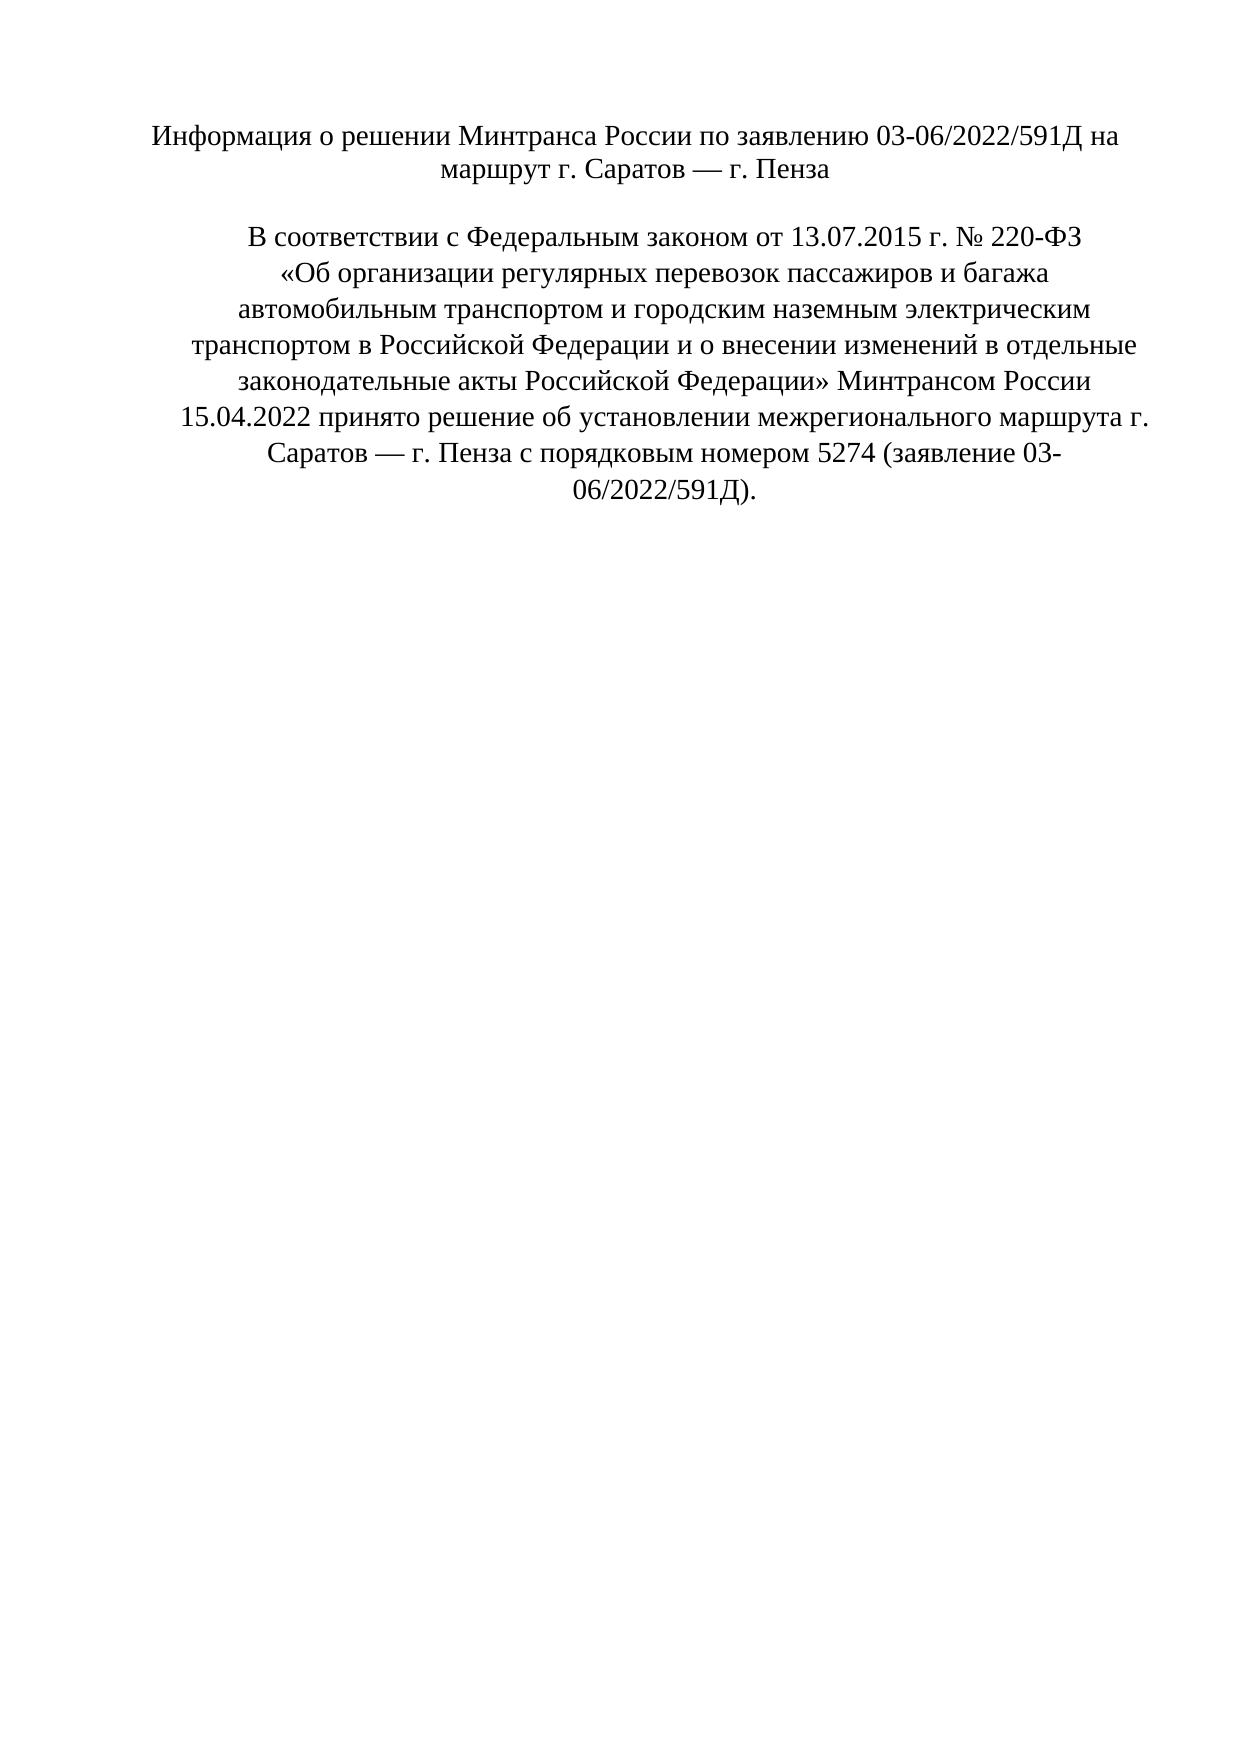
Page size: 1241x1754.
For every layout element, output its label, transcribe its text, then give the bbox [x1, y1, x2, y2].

text В соответствии с Федеральным законом от 13.07.2015 г. № 220-ФЗ «Об организации регулярных перевозок пассажиров и багажа автомобильным транспортом и городским наземным электрическим транспортом в Российской Федерации и о внесении изменений в отдельные законодательные акты Российской Федерации» Минтрансом России 15.04.2022 принято решение об установлении межрегионального маршрута г. Саратов — г. Пенза с порядковым номером 5274 (заявление 03-06/2022/591Д). [177, 219, 1152, 505]
text Информация о решении Минтранса России по заявлению 03-06/2022/591Д на маршрут г. Саратов — г. Пенза [118, 118, 1152, 185]
